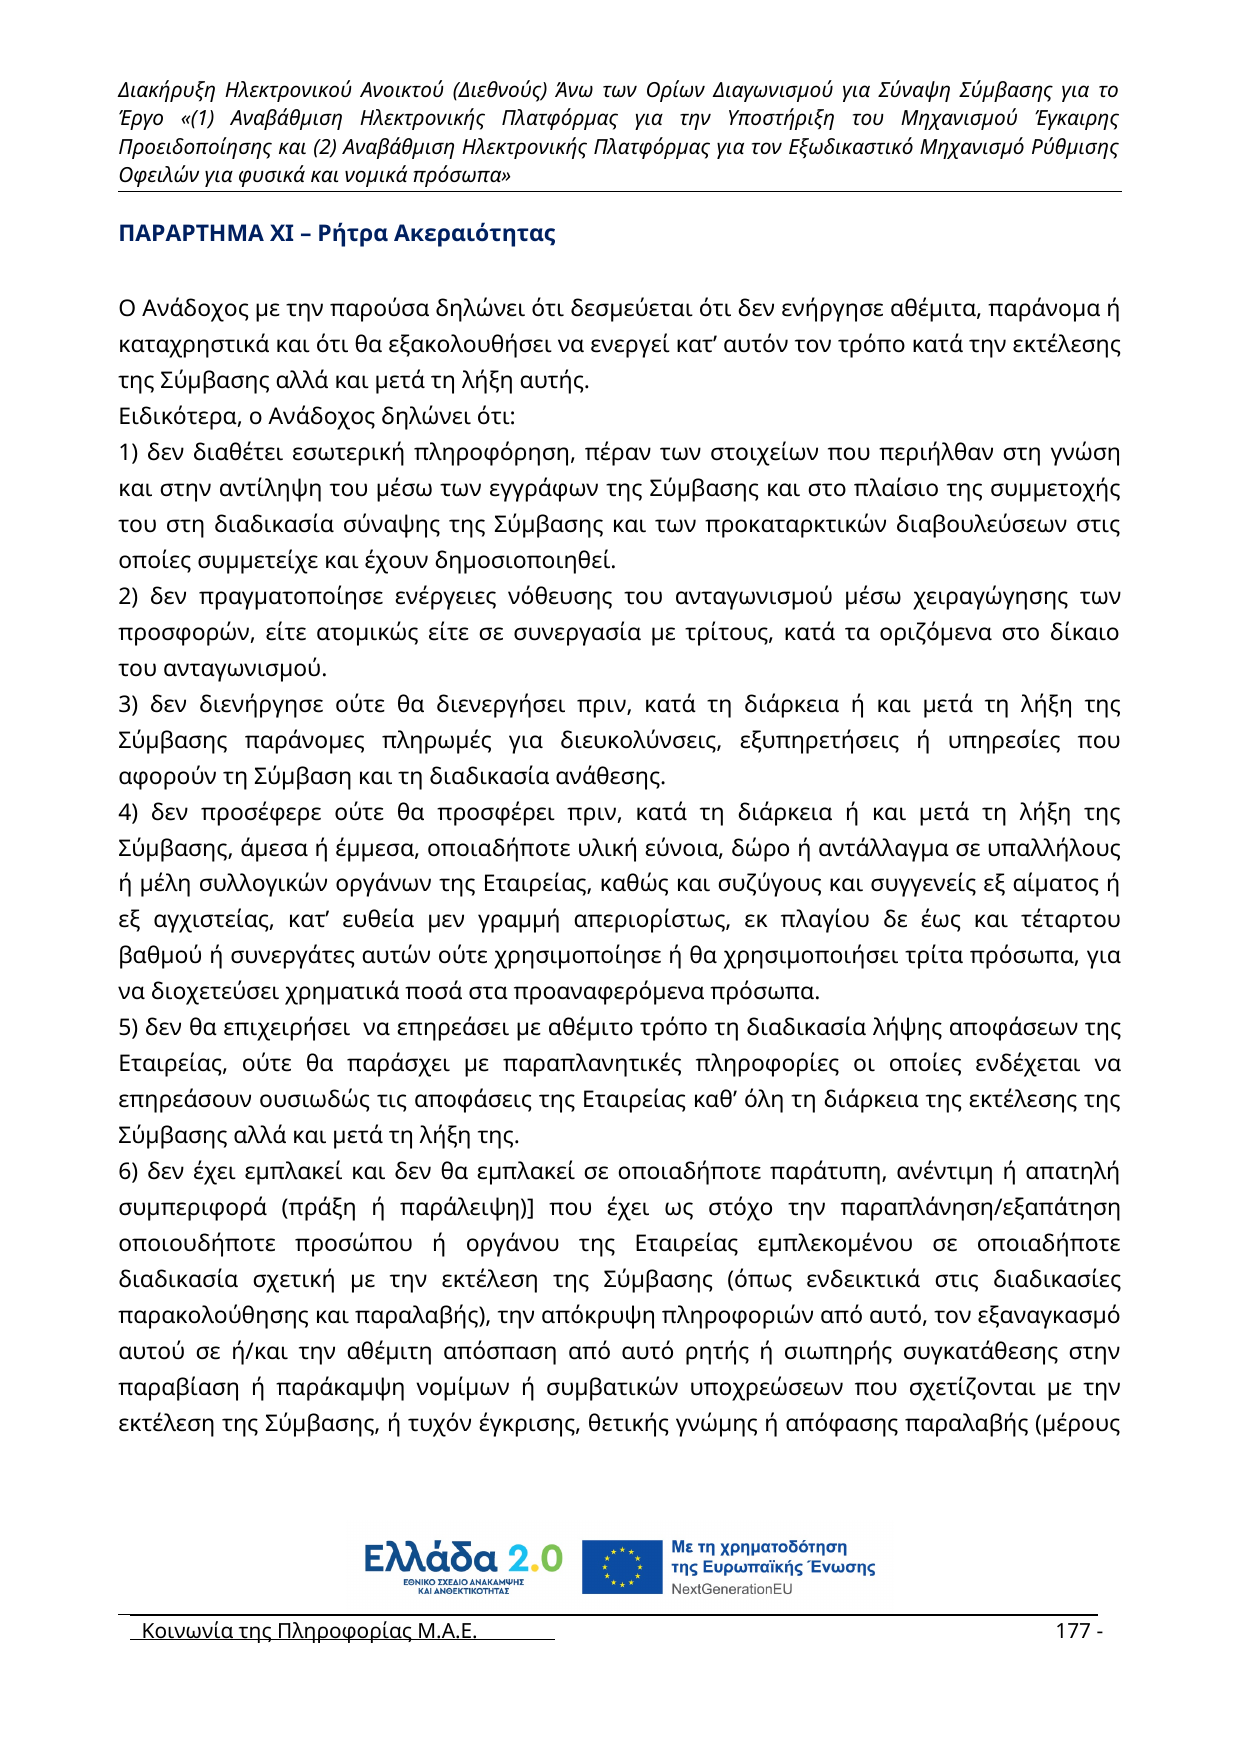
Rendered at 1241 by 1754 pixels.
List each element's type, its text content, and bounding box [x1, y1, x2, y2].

text 2) δεν πραγματοποίησε ενέργειες νόθευσης του ανταγωνισμού μέσω χειραγώγησης των προσφορών, είτε ατομικώς είτε σε συνεργασία με τρίτους, κατά τα οριζόμενα στο δίκαιο του ανταγωνισμού. [118, 580, 1122, 683]
text Ειδικότερα, ο Ανάδοχος δηλώνει ότι: [118, 400, 1122, 431]
text 5) δεν θα επιχειρήσει να επηρεάσει με αθέμιτο τρόπο τη διαδικασία λήψης αποφάσεων της Εταιρείας, ούτε θα παράσχει με παραπλανητικές πληροφορίες οι οποίες ενδέχεται να επηρεάσουν ουσιωδώς τις αποφάσεις της Εταιρείας καθ’ όλη τη διάρκεια της εκτέλεσης της Σύμβασης αλλά και μετά τη λήξη της. [118, 1011, 1122, 1150]
subtitle ΠΑΡΑΡΤΗΜΑ XI – Ρήτρα Ακεραιότητας [118, 217, 1122, 248]
text Ο Ανάδοχος με την παρούσα δηλώνει ότι δεσμεύεται ότι δεν ενήργησε αθέμιτα, παράνομα ή καταχρηστικά και ότι θα εξακολουθήσει να ενεργεί κατ’ αυτόν τον τρόπο κατά την εκτέλεσης της Σύμβασης αλλά και μετά τη λήξη αυτής. [118, 292, 1122, 396]
text 3) δεν διενήργησε ούτε θα διενεργήσει πριν, κατά τη διάρκεια ή και μετά τη λήξη της Σύμβασης παράνομες πληρωμές για διευκολύνσεις, εξυπηρετήσεις ή υπηρεσίες που αφορούν τη Σύμβαση και τη διαδικασία ανάθεσης. [118, 688, 1122, 791]
picture [346, 1520, 895, 1614]
text 1) δεν διαθέτει εσωτερική πληροφόρηση, πέραν των στοιχείων που περιήλθαν στη γνώση και στην αντίληψη του μέσω των εγγράφων της Σύμβασης και στο πλαίσιο της συμμετοχής του στη διαδικασία σύναψης της Σύμβασης και των προκαταρκτικών διαβουλεύσεων στις οποίες συμμετείχε και έχουν δημοσιοποιηθεί. [118, 436, 1122, 575]
text 4) δεν προσέφερε ούτε θα προσφέρει πριν, κατά τη διάρκεια ή και μετά τη λήξη της Σύμβασης, άμεσα ή έμμεσα, οποιαδήποτε υλική εύνοια, δώρο ή αντάλλαγμα σε υπαλλήλους ή μέλη συλλογικών οργάνων της Εταιρείας, καθώς και συζύγους και συγγενείς εξ αίματος ή εξ αγχιστείας, κατ’ ευθεία μεν γραμμή απεριορίστως, εκ πλαγίου δε έως και τέταρτου βαθμού ή συνεργάτες αυτών ούτε χρησιμοποίησε ή θα χρησιμοποιήσει τρίτα πρόσωπα, για να διοχετεύσει χρηματικά ποσά στα προαναφερόμενα πρόσωπα. [118, 796, 1122, 1006]
